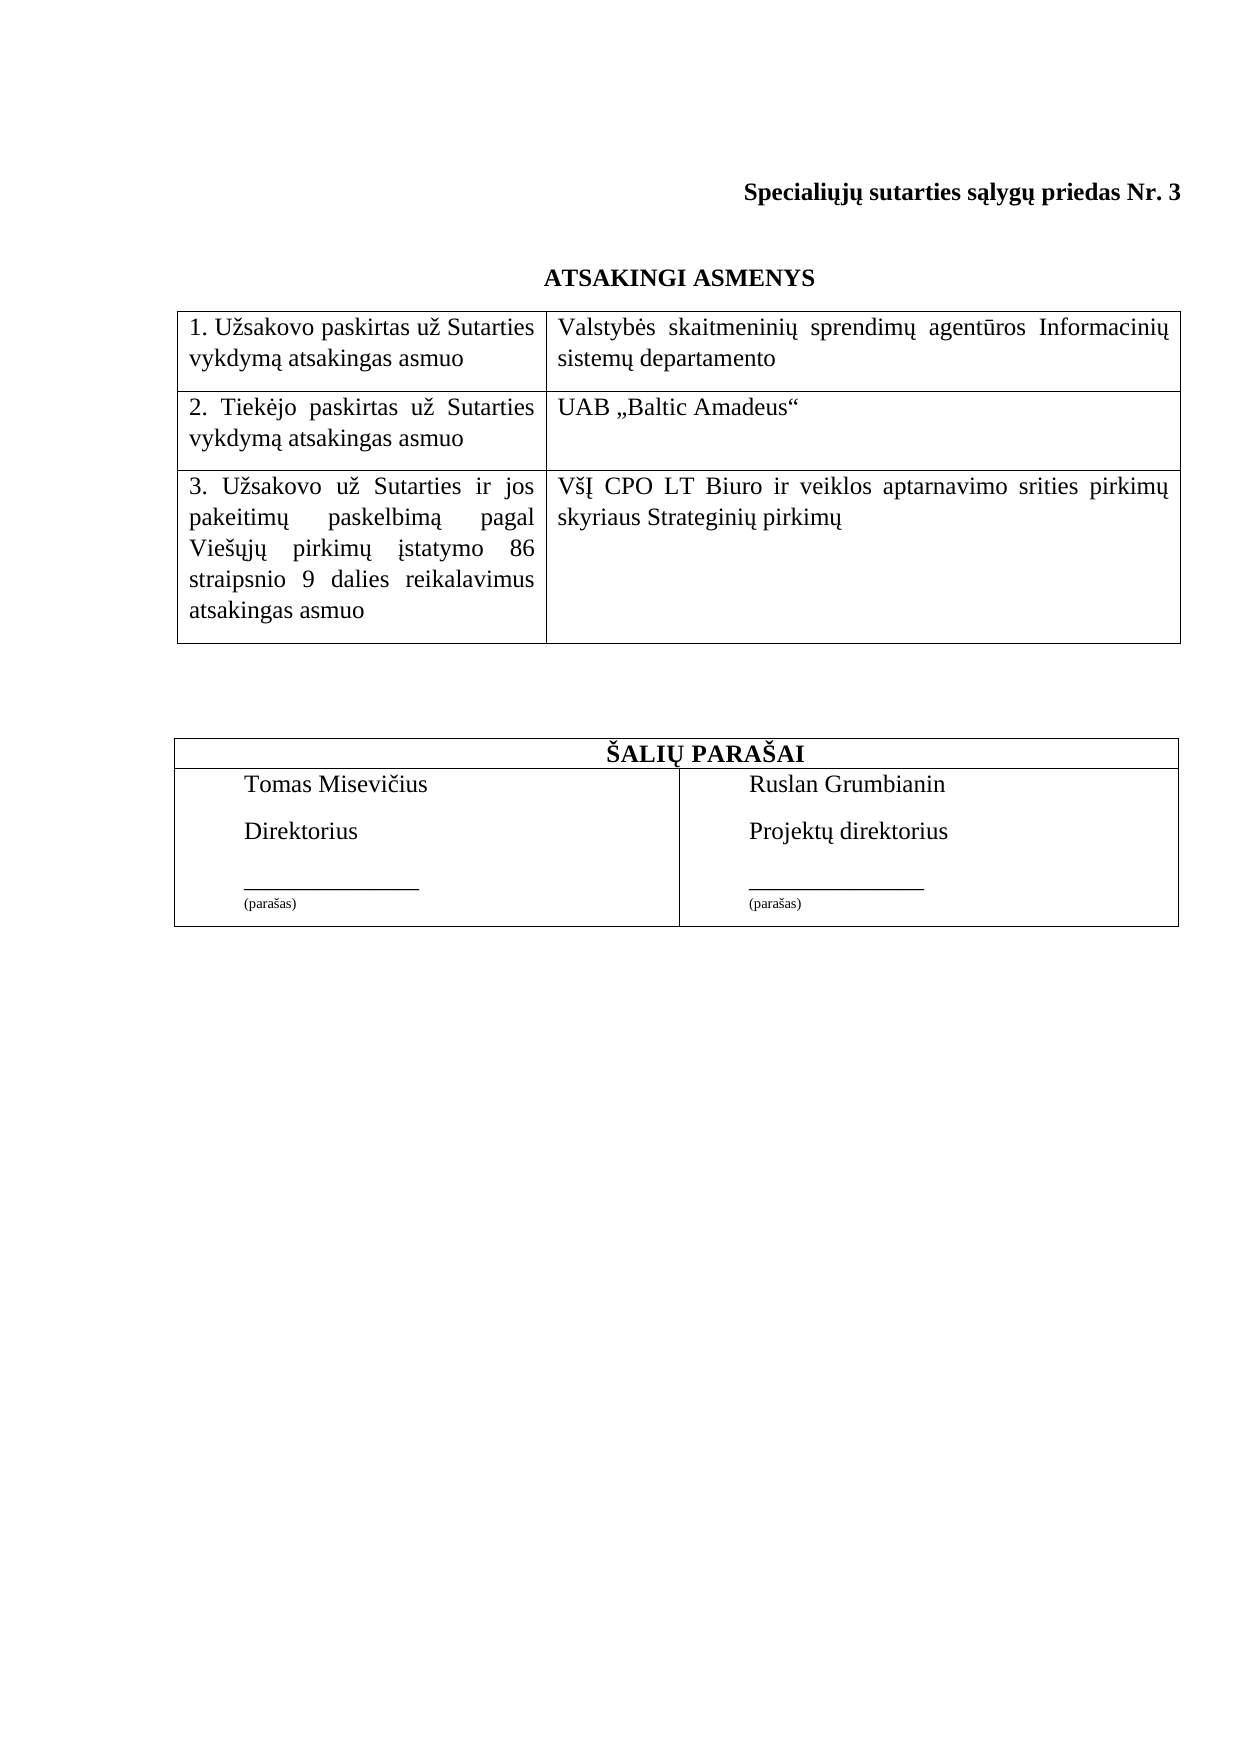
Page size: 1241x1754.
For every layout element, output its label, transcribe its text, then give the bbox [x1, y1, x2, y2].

table_cell 3. Užsakovo už Sutarties ir jos pakeitimų paskelbimą pagal Viešųjų pirkimų įstatymo 86 straipsnio 9 dalies reikalavimus atsakingas asmuo [178, 471, 546, 643]
table_header ŠALIŲ PARAŠAI [175, 739, 1178, 768]
text Specialiųjų sutarties sąlygų priedas Nr. 3 [177, 177, 1181, 206]
table_cell VšĮ CPO LT Biuro ir veiklos aptarnavimo srities pirkimų skyriaus Strateginių pirkimų [547, 471, 1180, 643]
table_cell UAB „Baltic Amadeus“ [547, 392, 1180, 470]
table_cell Tomas Misevičius Direktorius ______________ (parašas) [175, 769, 679, 926]
table_cell 2. Tiekėjo paskirtas už Sutarties vykdymą atsakingas asmuo [178, 392, 546, 470]
table_header Valstybės skaitmeninių sprendimų agentūros Informacinių sistemų departamento [547, 312, 1180, 391]
table_header 1. Užsakovo paskirtas už Sutarties vykdymą atsakingas asmuo [178, 312, 546, 391]
table_cell Ruslan Grumbianin Projektų direktorius ______________ (parašas) [680, 769, 1178, 926]
text ATSAKINGI ASMENYS [177, 263, 1181, 292]
